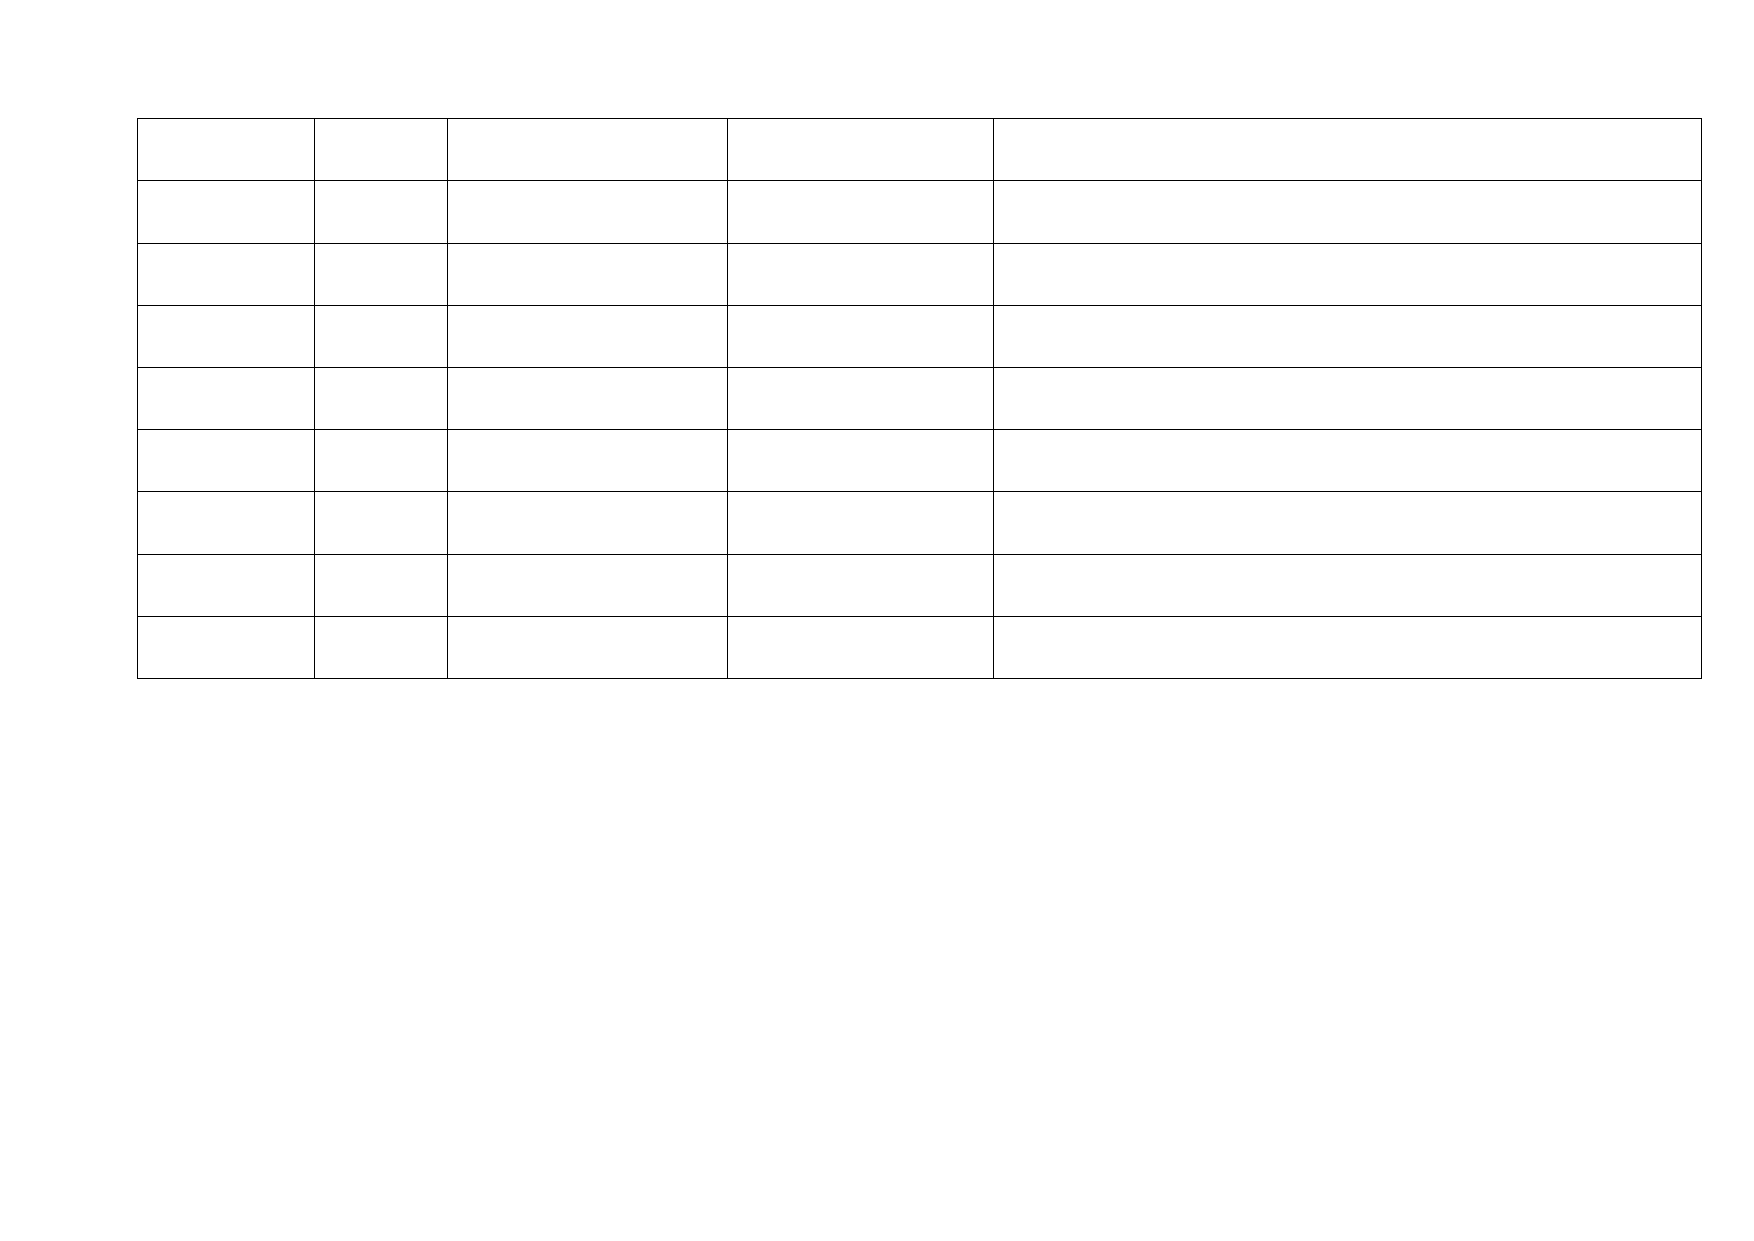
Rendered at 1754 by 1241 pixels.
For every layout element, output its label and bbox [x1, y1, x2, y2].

table_cell [138, 181, 314, 242]
table_cell [994, 119, 1701, 180]
table_cell [315, 430, 447, 491]
table_cell [448, 617, 727, 678]
table_cell [315, 119, 447, 180]
table_cell [728, 555, 993, 616]
table_cell [448, 368, 727, 429]
table_cell [315, 555, 447, 616]
table_cell [315, 617, 447, 678]
table_cell [448, 555, 727, 616]
table_cell [315, 368, 447, 429]
table_cell [994, 555, 1701, 616]
table_cell [994, 306, 1701, 367]
table_cell [138, 617, 314, 678]
table_cell [448, 430, 727, 491]
table_cell [448, 119, 727, 180]
table_cell [315, 244, 447, 305]
table_cell [994, 181, 1701, 242]
table_cell [138, 306, 314, 367]
table_cell [448, 492, 727, 553]
table_cell [728, 492, 993, 553]
table_cell [728, 430, 993, 491]
table_cell [994, 430, 1701, 491]
table_cell [448, 244, 727, 305]
table_cell [315, 181, 447, 242]
table_cell [728, 119, 993, 180]
table_cell [138, 555, 314, 616]
table_cell [994, 617, 1701, 678]
table_cell [138, 430, 314, 491]
table_cell [728, 368, 993, 429]
table_cell [138, 368, 314, 429]
table_cell [448, 181, 727, 242]
table_cell [728, 617, 993, 678]
table_cell [315, 306, 447, 367]
table_cell [994, 492, 1701, 553]
table_cell [728, 306, 993, 367]
table_cell [315, 492, 447, 553]
table_cell [448, 306, 727, 367]
table_cell [728, 244, 993, 305]
table_cell [728, 181, 993, 242]
table_cell [138, 492, 314, 553]
table_cell [138, 244, 314, 305]
table_cell [994, 368, 1701, 429]
table_cell [994, 244, 1701, 305]
table_cell [138, 119, 314, 180]
